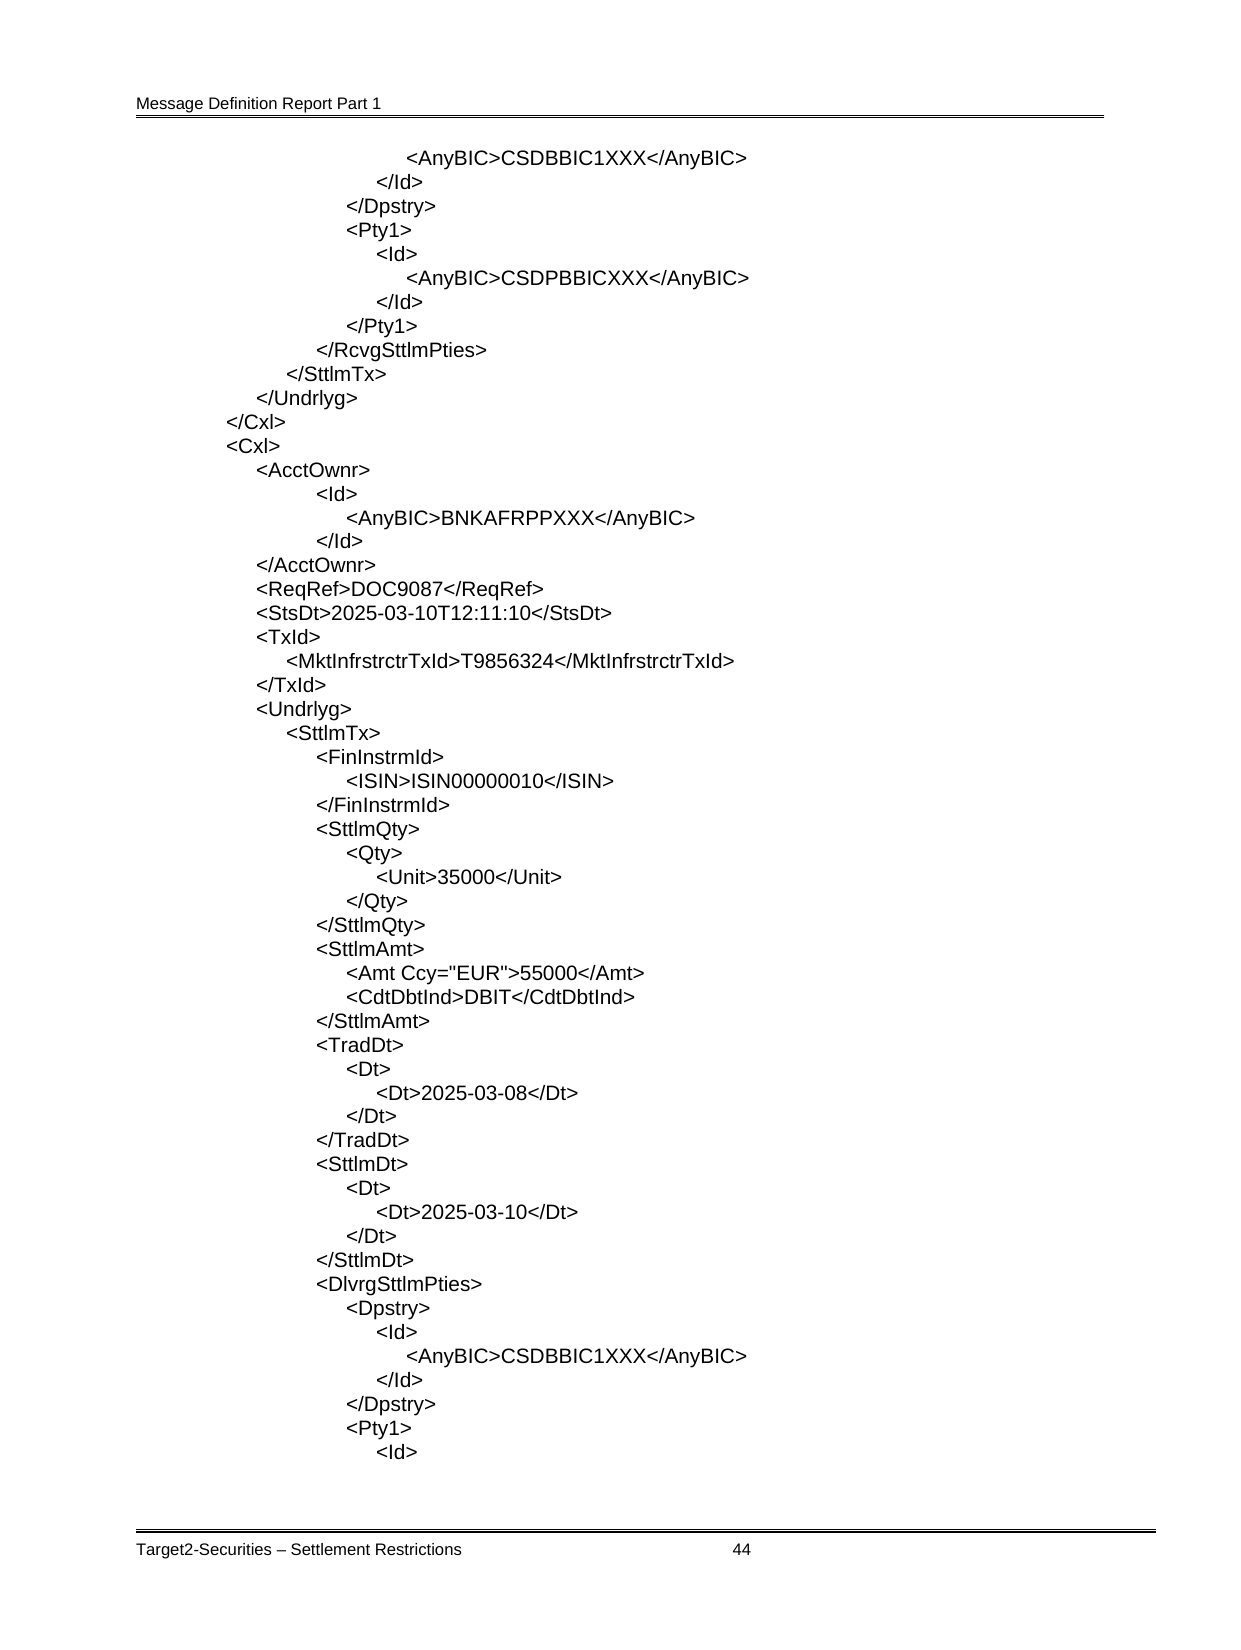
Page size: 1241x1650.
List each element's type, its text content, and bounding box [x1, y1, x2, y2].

text <MktInfrstrctrTxId>T9856324</MktInfrstrctrTxId> [136, 649, 1104, 673]
text <ReqRef>DOC9087</ReqRef> [136, 577, 1104, 601]
text </Qty> [136, 889, 1104, 913]
text </Id> [136, 1368, 1104, 1392]
text </FinInstrmId> [136, 793, 1104, 817]
text <SttlmQty> [136, 817, 1104, 841]
text </SttlmAmt> [136, 1008, 1104, 1032]
text <AnyBIC>CSDBBIC1XXX</AnyBIC> [136, 1344, 1104, 1368]
text <SttlmTx> [136, 721, 1104, 745]
text <AnyBIC>BNKAFRPPXXX</AnyBIC> [136, 505, 1104, 529]
text </Dpstry> [136, 1392, 1104, 1416]
text </AcctOwnr> [136, 553, 1104, 577]
text </SttlmTx> [136, 362, 1104, 386]
text <AnyBIC>CSDPBBICXXX</AnyBIC> [136, 266, 1104, 290]
text <Id> [136, 242, 1104, 266]
text </Id> [136, 290, 1104, 314]
text </RcvgSttlmPties> [136, 338, 1104, 362]
text <Qty> [136, 841, 1104, 865]
text <DlvrgSttlmPties> [136, 1272, 1104, 1296]
text <StsDt>2025-03-10T12:11:10</StsDt> [136, 601, 1104, 625]
text <Dt>2025-03-08</Dt> [136, 1080, 1104, 1104]
text <AcctOwnr> [136, 457, 1104, 481]
text </Dpstry> [136, 194, 1104, 218]
text <Cxl> [136, 433, 1104, 457]
text <Dpstry> [136, 1296, 1104, 1320]
text <Amt Ccy="EUR">55000</Amt> [136, 961, 1104, 984]
text </Cxl> [136, 409, 1104, 433]
text <Dt>2025-03-10</Dt> [136, 1200, 1104, 1224]
text <Dt> [136, 1056, 1104, 1080]
text <TxId> [136, 625, 1104, 649]
text </TxId> [136, 673, 1104, 697]
text <Unit>35000</Unit> [136, 865, 1104, 889]
text <SttlmDt> [136, 1152, 1104, 1176]
text <SttlmAmt> [136, 937, 1104, 961]
text </Dt> [136, 1104, 1104, 1128]
text <Dt> [136, 1176, 1104, 1200]
text <FinInstrmId> [136, 745, 1104, 769]
text <Id> [136, 481, 1104, 505]
text <Undrlyg> [136, 697, 1104, 721]
text <AnyBIC>CSDBBIC1XXX</AnyBIC> [136, 146, 1104, 170]
text </Id> [136, 170, 1104, 194]
text <Pty1> [136, 1416, 1104, 1440]
text </SttlmQty> [136, 913, 1104, 937]
text </SttlmDt> [136, 1248, 1104, 1272]
text <CdtDbtInd>DBIT</CdtDbtInd> [136, 984, 1104, 1008]
text </Dt> [136, 1224, 1104, 1248]
text </TradDt> [136, 1128, 1104, 1152]
text <Pty1> [136, 218, 1104, 242]
text </Id> [136, 529, 1104, 553]
text <Id> [136, 1440, 1104, 1464]
text <TradDt> [136, 1032, 1104, 1056]
text <ISIN>ISIN00000010</ISIN> [136, 769, 1104, 793]
text </Undrlyg> [136, 386, 1104, 409]
text <Id> [136, 1320, 1104, 1344]
text </Pty1> [136, 314, 1104, 338]
